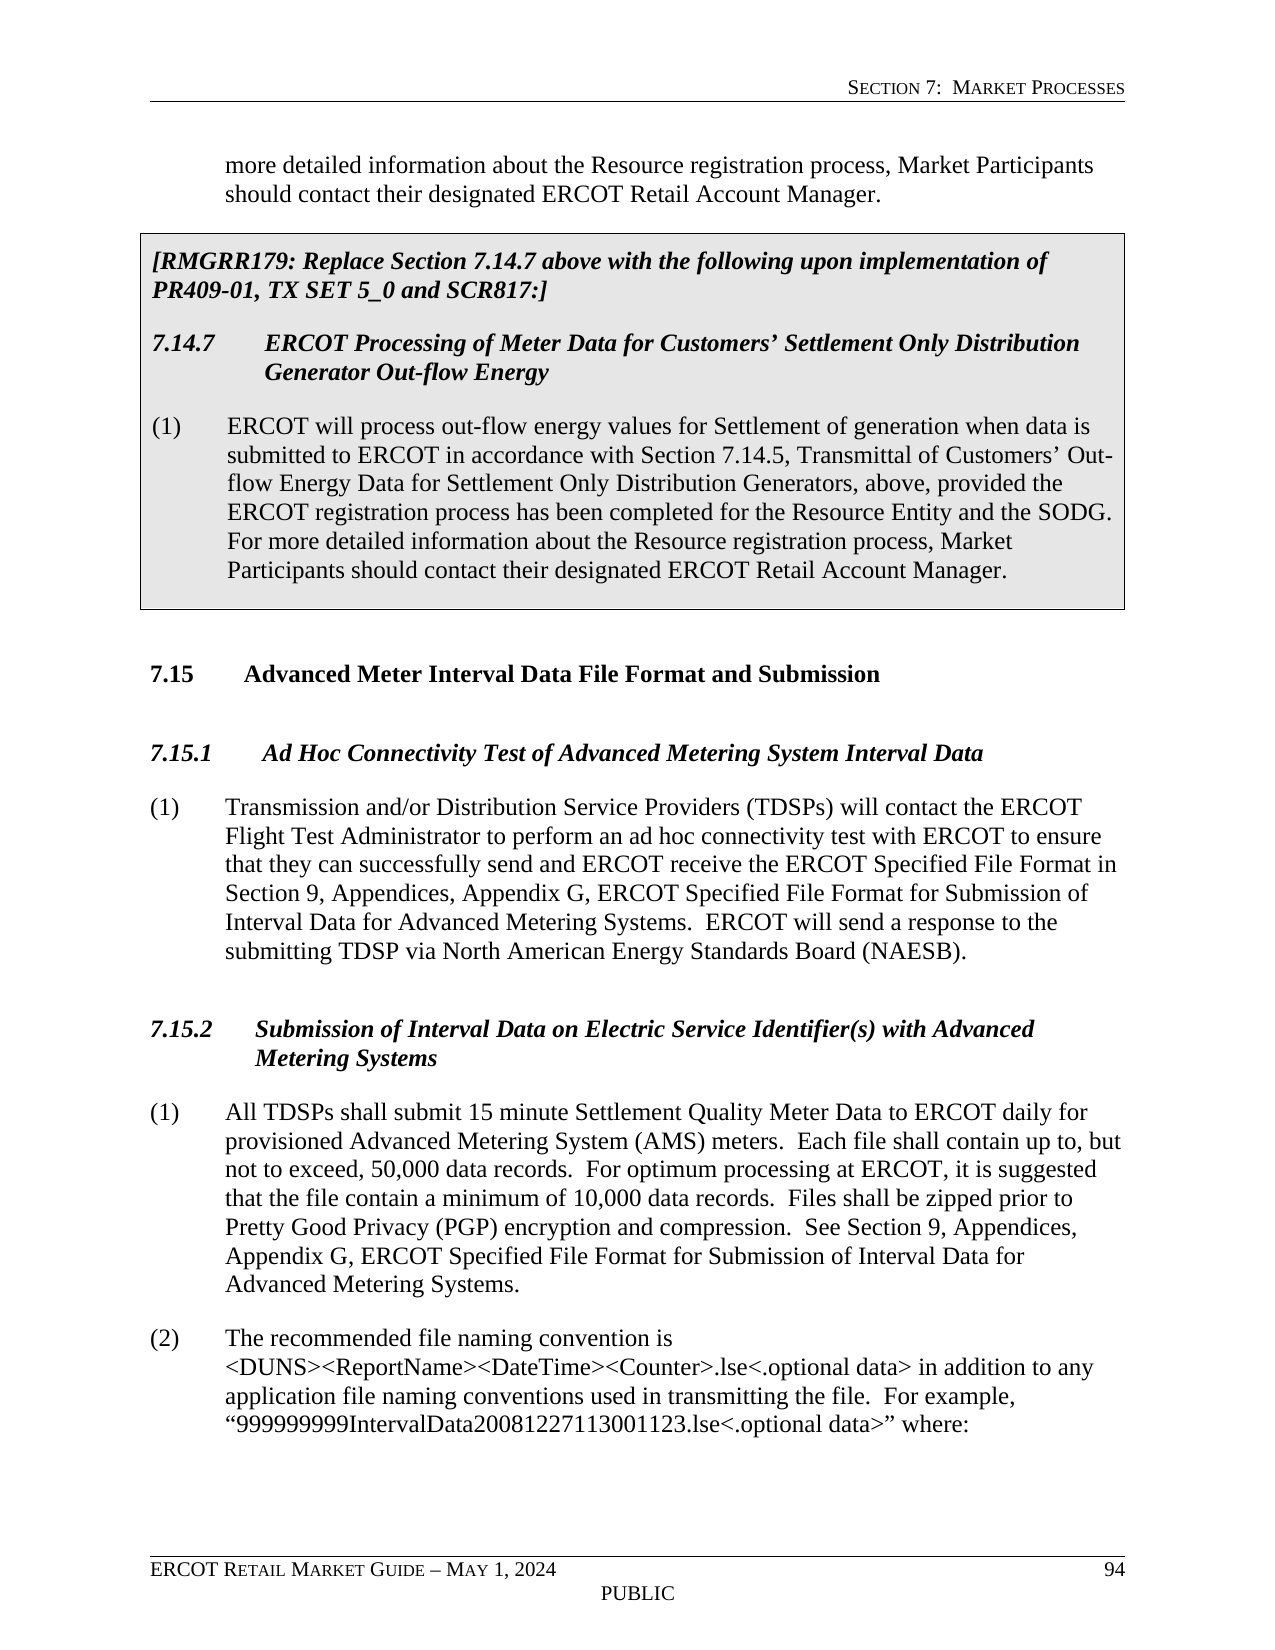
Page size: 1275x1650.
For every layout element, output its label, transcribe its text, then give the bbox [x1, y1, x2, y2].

text (1) Transmission and/or Distribution Service Providers (TDSPs) will contact the ERCOT Flight Test Administrator to perform an ad hoc connectivity test with ERCOT to ensure that they can successfully send and ERCOT receive the ERCOT Specified File Format in Section 9, Appendices, Appendix G, ERCOT Specified File Format for Submission of Interval Data for Advanced Metering Systems. ERCOT will send a response to the submitting TDSP via North American Energy Standards Board (NAESB). [150, 792, 1125, 964]
text (2) The recommended file naming convention is <DUNS><ReportName><DateTime><Counter>.lse<.optional data> in addition to any application file naming conventions used in transmitting the file. For example, “999999999IntervalData20081227113001123.lse<.optional data>” where: [150, 1323, 1125, 1438]
text 7.15 Advanced Meter Interval Data File Format and Submission [150, 659, 1125, 688]
text 7.15.2 Submission of Interval Data on Electric Service Identifier(s) with Advanced Metering Systems [150, 1014, 1125, 1072]
text 7.15.1 Ad Hoc Connectivity Test of Advanced Metering System Interval Data [150, 738, 1125, 767]
table_header [RMGRR179: Replace Section 7.14.7 above with the following upon implementation of PR409-01, TX SET 5_0 and SCR817:] 7.14.7 ERCOT Processing of Meter Data for Customers’ Settlement Only Distribution Generator Out-flow Energy (1) ERCOT will process out-flow energy values for Settlement of generation when data is submitted to ERCOT in accordance with Section 7.14.5, Transmittal of Customers’ Out-flow Energy Data for Settlement Only Distribution Generators, above, provided the ERCOT registration process has been completed for the Resource Entity and the SODG. For more detailed information about the Resource registration process, Market Participants should contact their designated ERCOT Retail Account Manager. [141, 234, 1124, 608]
text (1) All TDSPs shall submit 15 minute Settlement Quality Meter Data to ERCOT daily for provisioned Advanced Metering System (AMS) meters. Each file shall contain up to, but not to exceed, 50,000 data records. For optimum processing at ERCOT, it is suggested that the file contain a minimum of 10,000 data records. Files shall be zipped prior to Pretty Good Privacy (PGP) encryption and compression. See Section 9, Appendices, Appendix G, ERCOT Specified File Format for Submission of Interval Data for Advanced Metering Systems. [150, 1097, 1125, 1298]
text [150, 150, 1125, 207]
